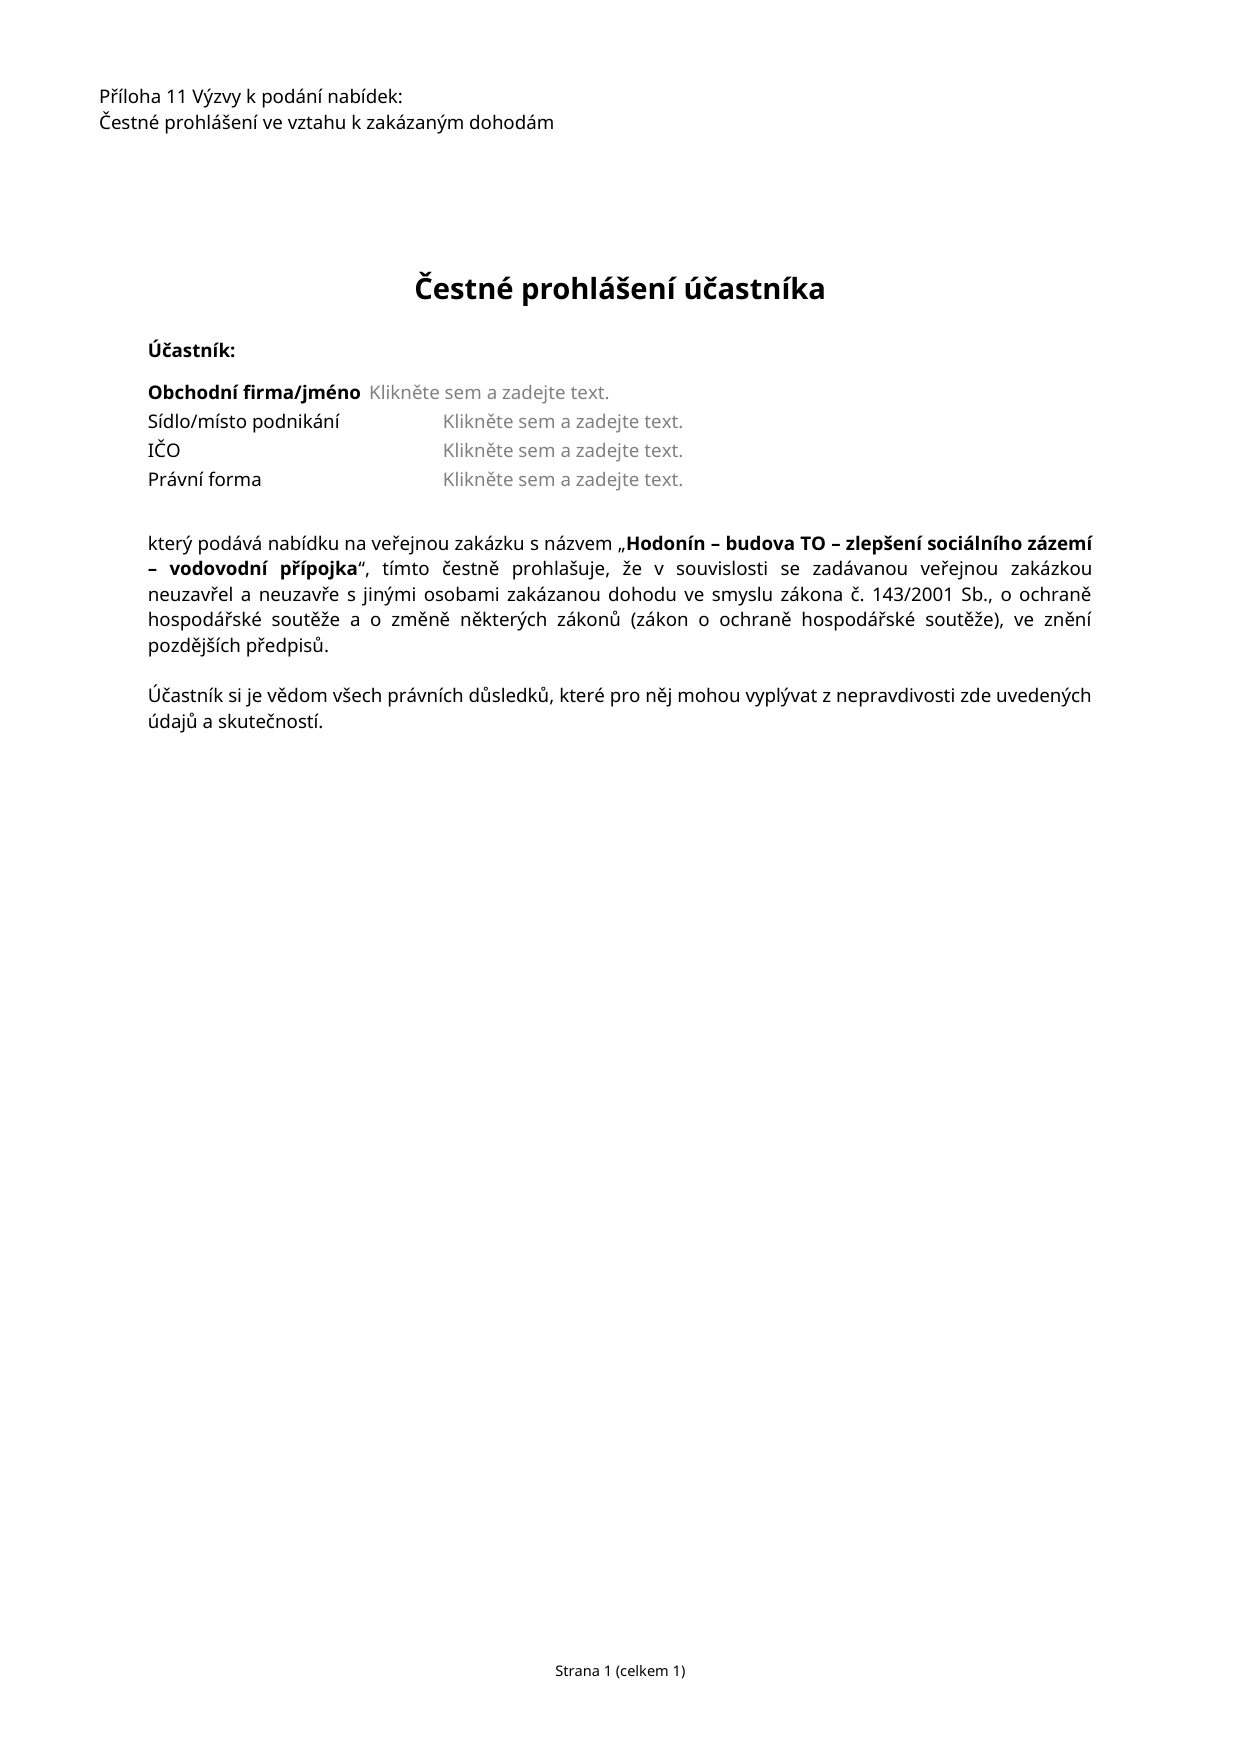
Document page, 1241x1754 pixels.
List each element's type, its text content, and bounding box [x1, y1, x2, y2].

text Účastník si je vědom všech právních důsledků, které pro něj mohou vyplývat z nepravdivosti zde uvedených údajů a skutečností. [148, 683, 1093, 734]
text Účastník: [148, 333, 1093, 364]
title Čestné prohlášení účastníka [148, 268, 1093, 308]
text Obchodní firma/jméno [148, 376, 1093, 405]
text Sídlo/místo podnikání [148, 405, 1093, 434]
text který podává nabídku na veřejnou zakázku s názvem „Hodonín – budova TO – zlepšení sociálního zázemí – vodovodní přípojka“, tímto čestně prohlašuje, že v souvislosti se zadávanou veřejnou zakázkou neuzavřel a neuzavře s jinými osobami zakázanou dohodu ve smyslu zákona č. 143/2001 Sb., o ochraně hospodářské soutěže a o změně některých zákonů (zákon o ochraně hospodářské soutěže), ve znění pozdějších předpisů. [148, 530, 1093, 658]
text Právní forma [148, 463, 1093, 492]
text IČO [148, 434, 1093, 463]
